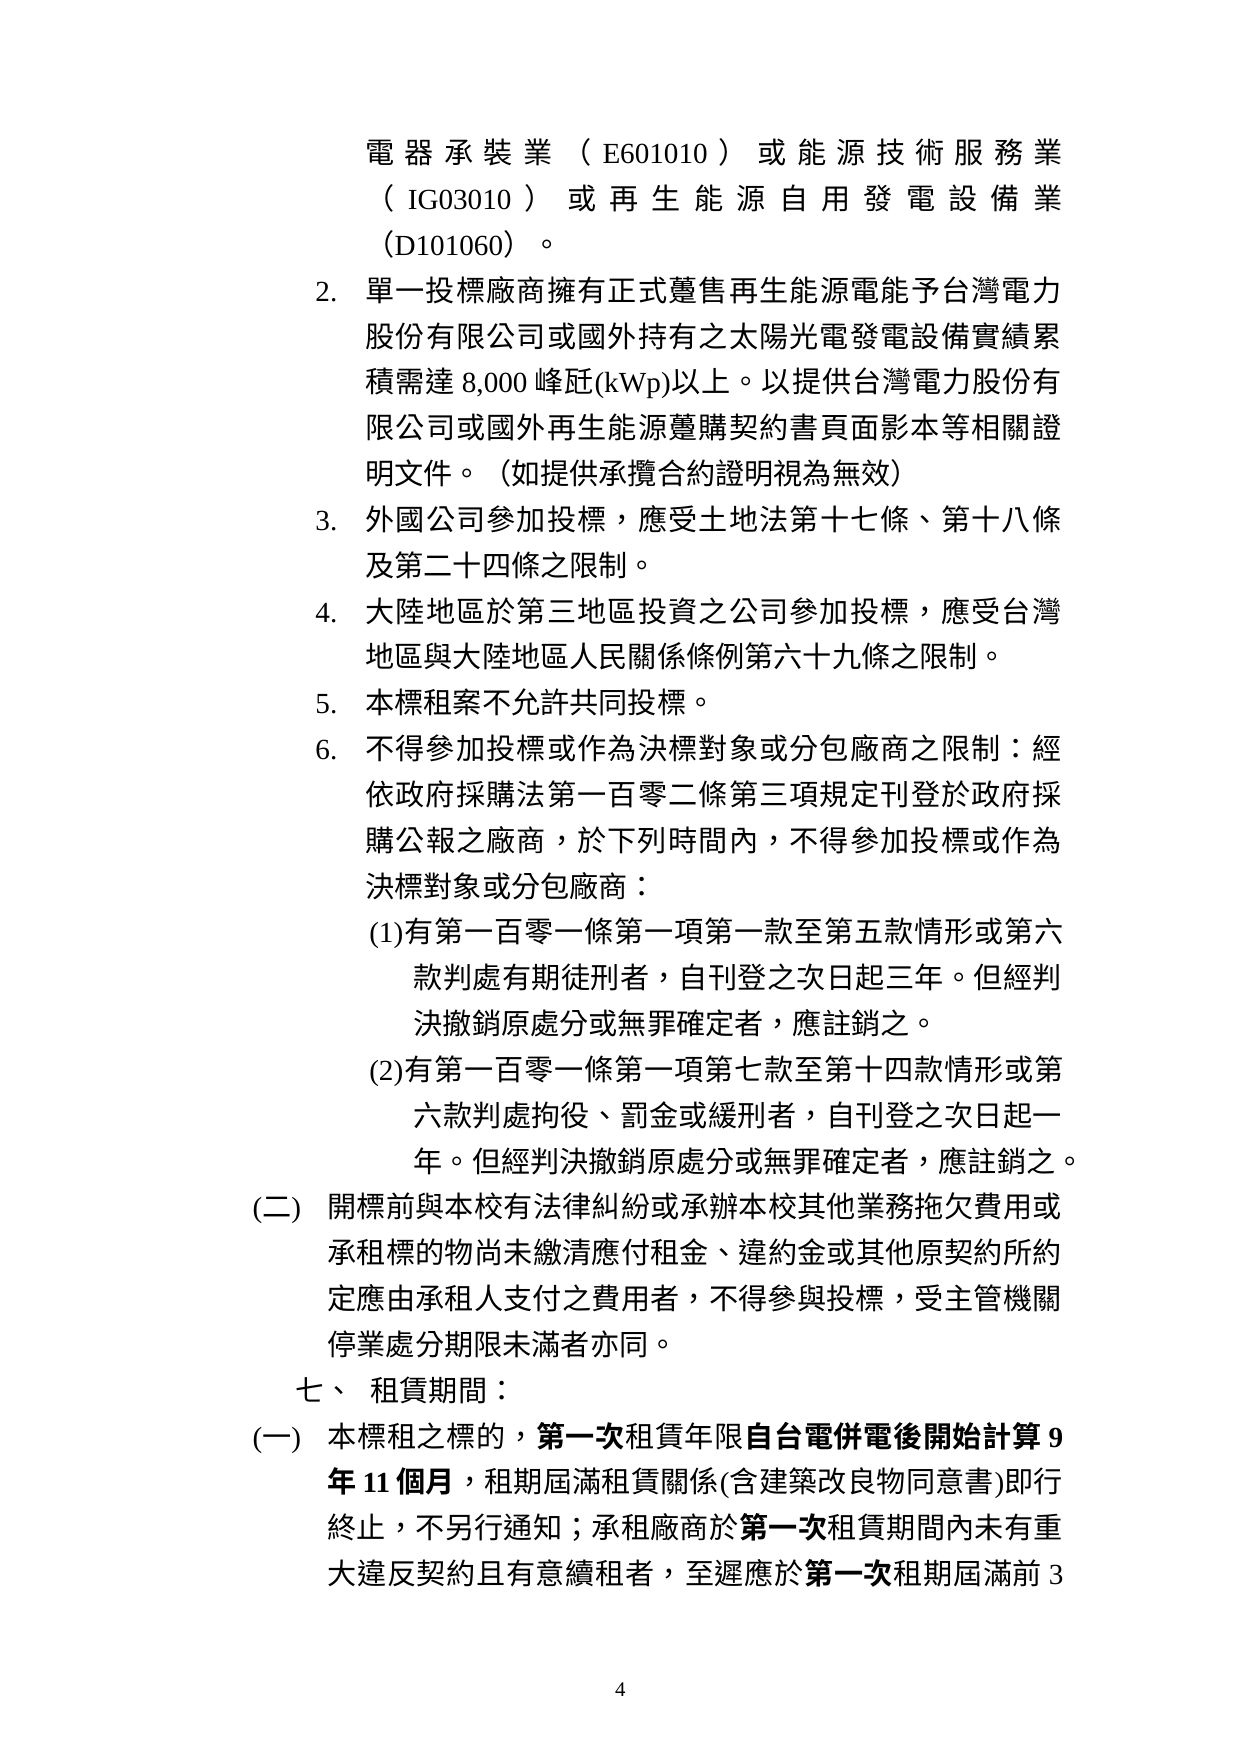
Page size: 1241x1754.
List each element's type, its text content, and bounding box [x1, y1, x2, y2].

list 不得參加投標或作為決標對象或分包廠商之限制：經依政府採購法第一百零二條第三項規定刊登於政府採購公報之廠商，於下列時間內，不得參加投標或作為決標對象或分包廠商： [315, 723, 1063, 906]
text (2)有第一百零一條第一項第七款至第十四款情形或第六款判處拘役、罰金或緩刑者，自刊登之次日起一年。但經判決撤銷原處分或無罪確定者，應註銷之。 [369, 1044, 1063, 1181]
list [252, 1410, 1063, 1594]
list 單一投標廠商擁有正式躉售再生能源電能予台灣電力股份有限公司或國外持有之太陽光電發電設備實績累積需達8,000峰瓩(kWp)以上。以提供台灣電力股份有限公司或國外再生能源躉購契約書頁面影本等相關證明文件。（如提供承攬合約證明視為無效） [315, 264, 1063, 494]
list 租賃期間： [295, 1364, 1063, 1410]
list 開標前與本校有法律糾紛或承辦本校其他業務拖欠費用或承租標的物尚未繳清應付租金、違約金或其他原契約所約定應由承租人支付之費用者，不得參與投標，受主管機關停業處分期限未滿者亦同。 [252, 1181, 1063, 1364]
list 大陸地區於第三地區投資之公司參加投標，應受台灣地區與大陸地區人民關係條例第六十九條之限制。 [315, 585, 1063, 677]
text (1)有第一百零一條第一項第一款至第五款情形或第六款判處有期徒刑者，自刊登之次日起三年。但經判決撤銷原處分或無罪確定者，應註銷之。 [369, 906, 1063, 1044]
list 外國公司參加投標，應受土地法第十七條、第十八條及第二十四條之限制。 [315, 494, 1063, 585]
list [315, 127, 1063, 264]
list 本標租案不允許共同投標。 [315, 677, 1063, 723]
